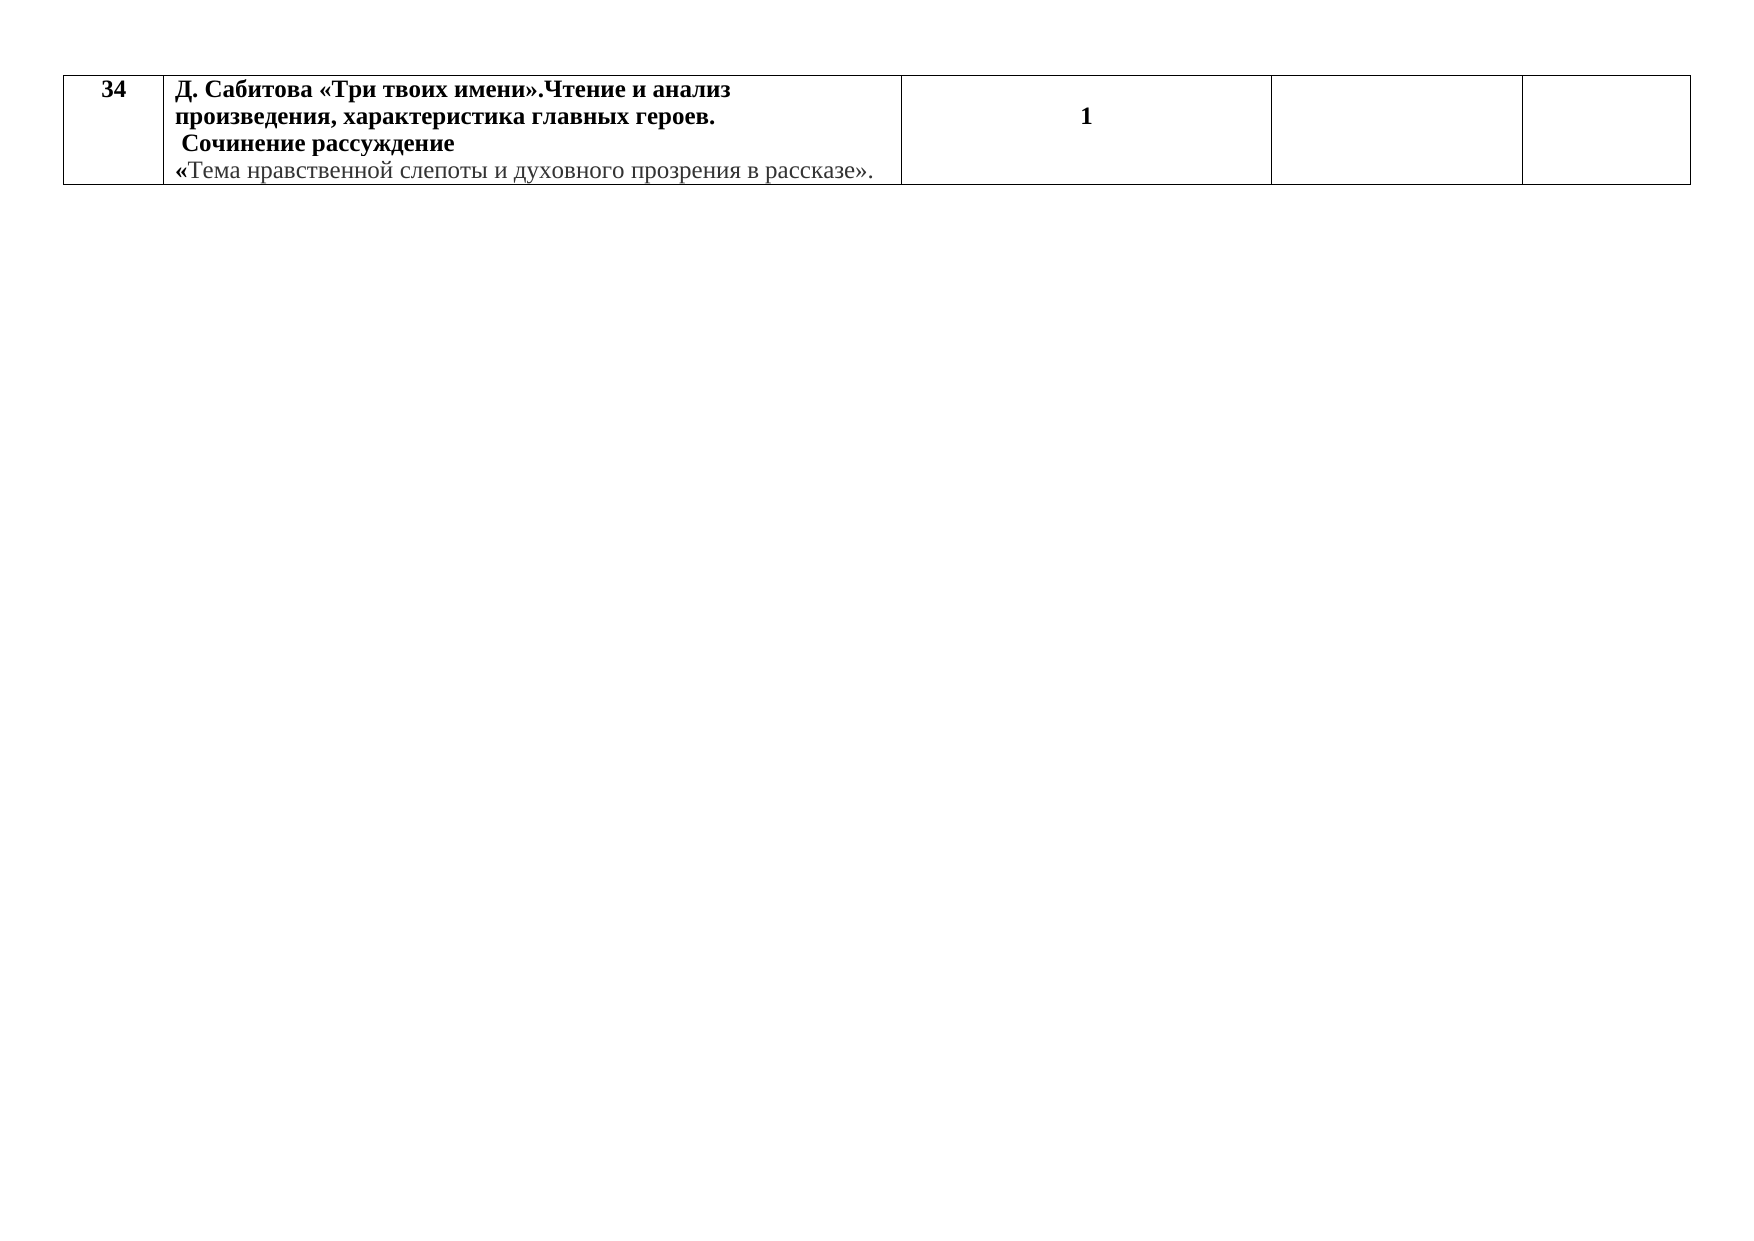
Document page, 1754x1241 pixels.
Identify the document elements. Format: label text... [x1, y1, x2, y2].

table_cell 33 34 [64, 76, 163, 184]
table_cell [1272, 76, 1522, 184]
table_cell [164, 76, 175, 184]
table_cell 1 1 [902, 76, 1271, 184]
table_cell [1523, 76, 1690, 184]
